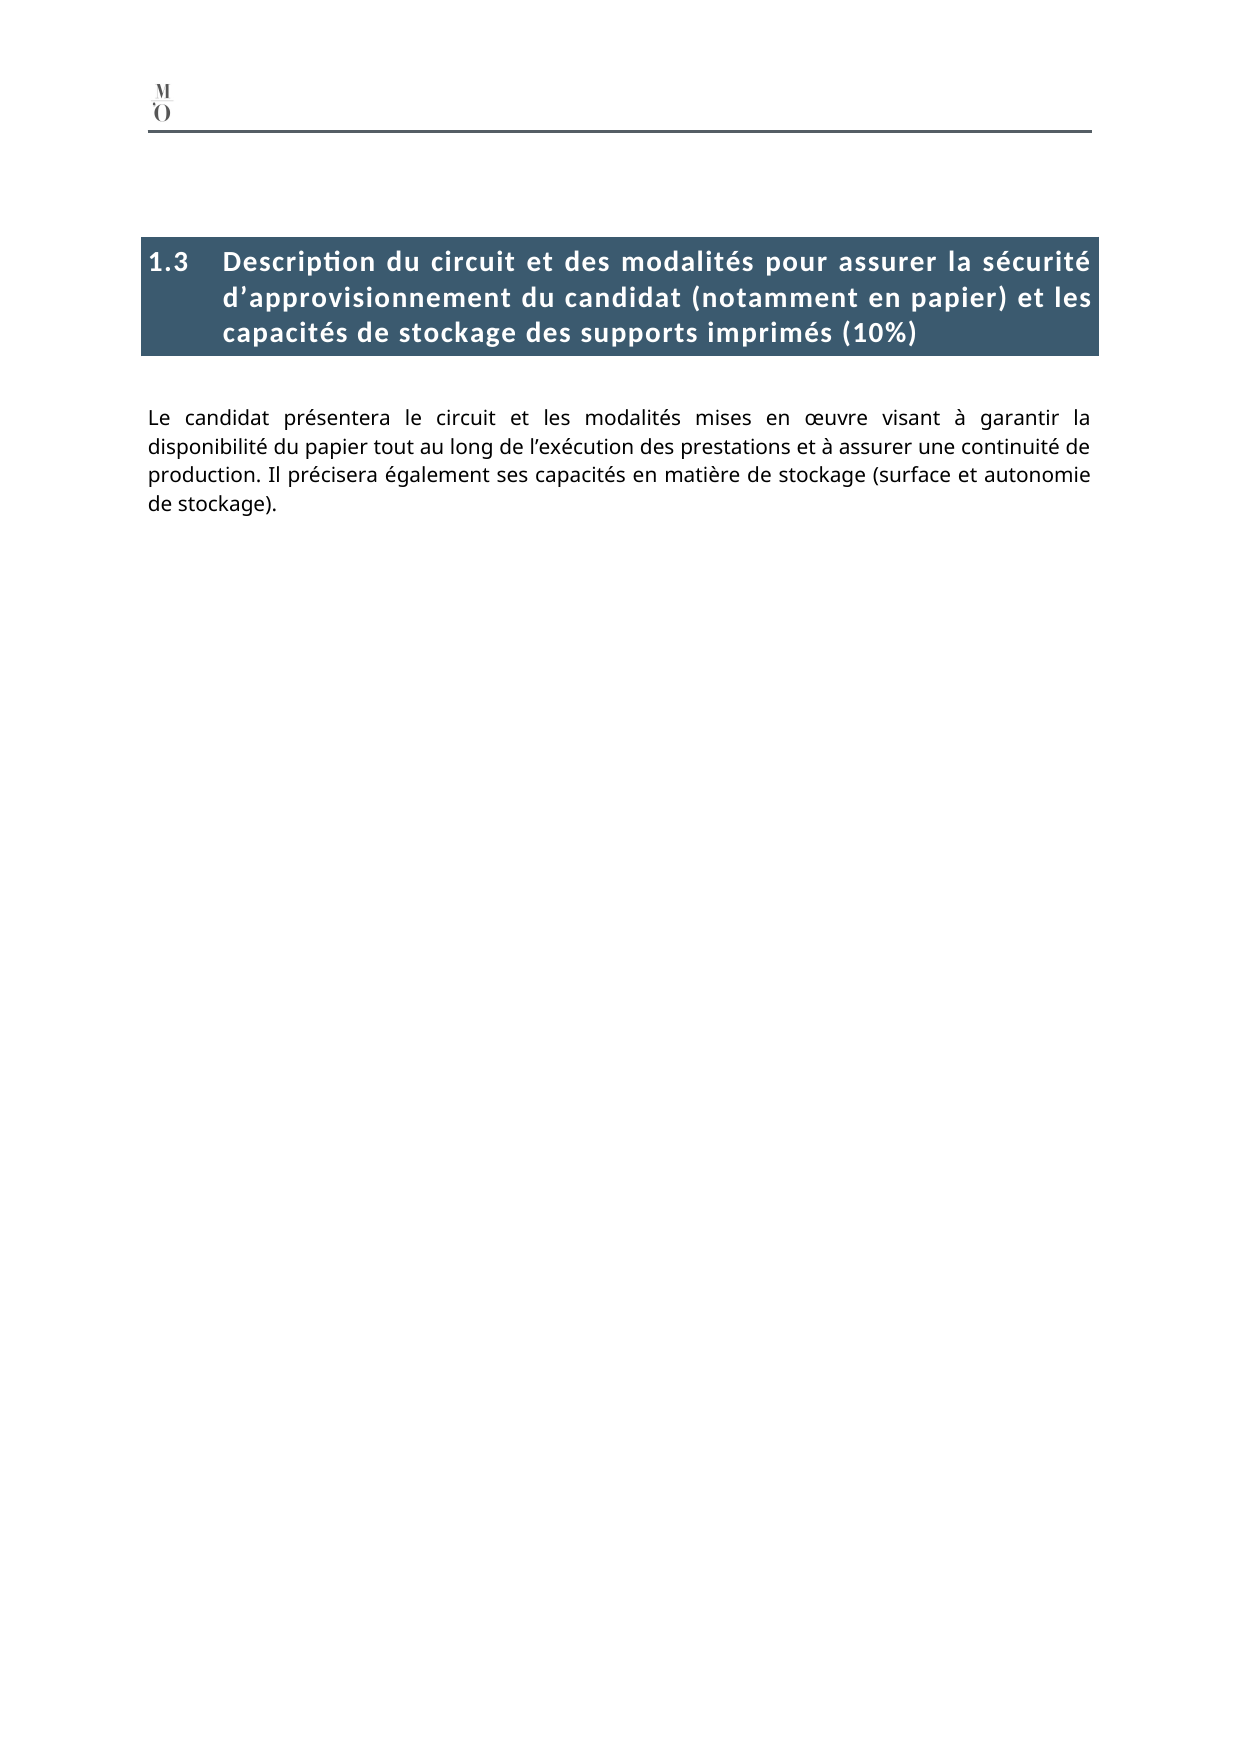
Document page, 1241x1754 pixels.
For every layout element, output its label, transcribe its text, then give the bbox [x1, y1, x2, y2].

picture [147, 81, 177, 124]
text Le candidat présentera le circuit et les modalités mises en œuvre visant à garantir la disponibilité du papier tout au long de l’exécution des prestations et à assurer une continuité de production. Il précisera également ses capacités en matière de stockage (surface et autonomie de stockage). [148, 403, 1092, 517]
list Description du circuit et des modalités pour assurer la sécurité d’approvisionnement du candidat (notamment en papier) et les capacités de stockage des supports imprimés (10%) [148, 243, 1092, 350]
